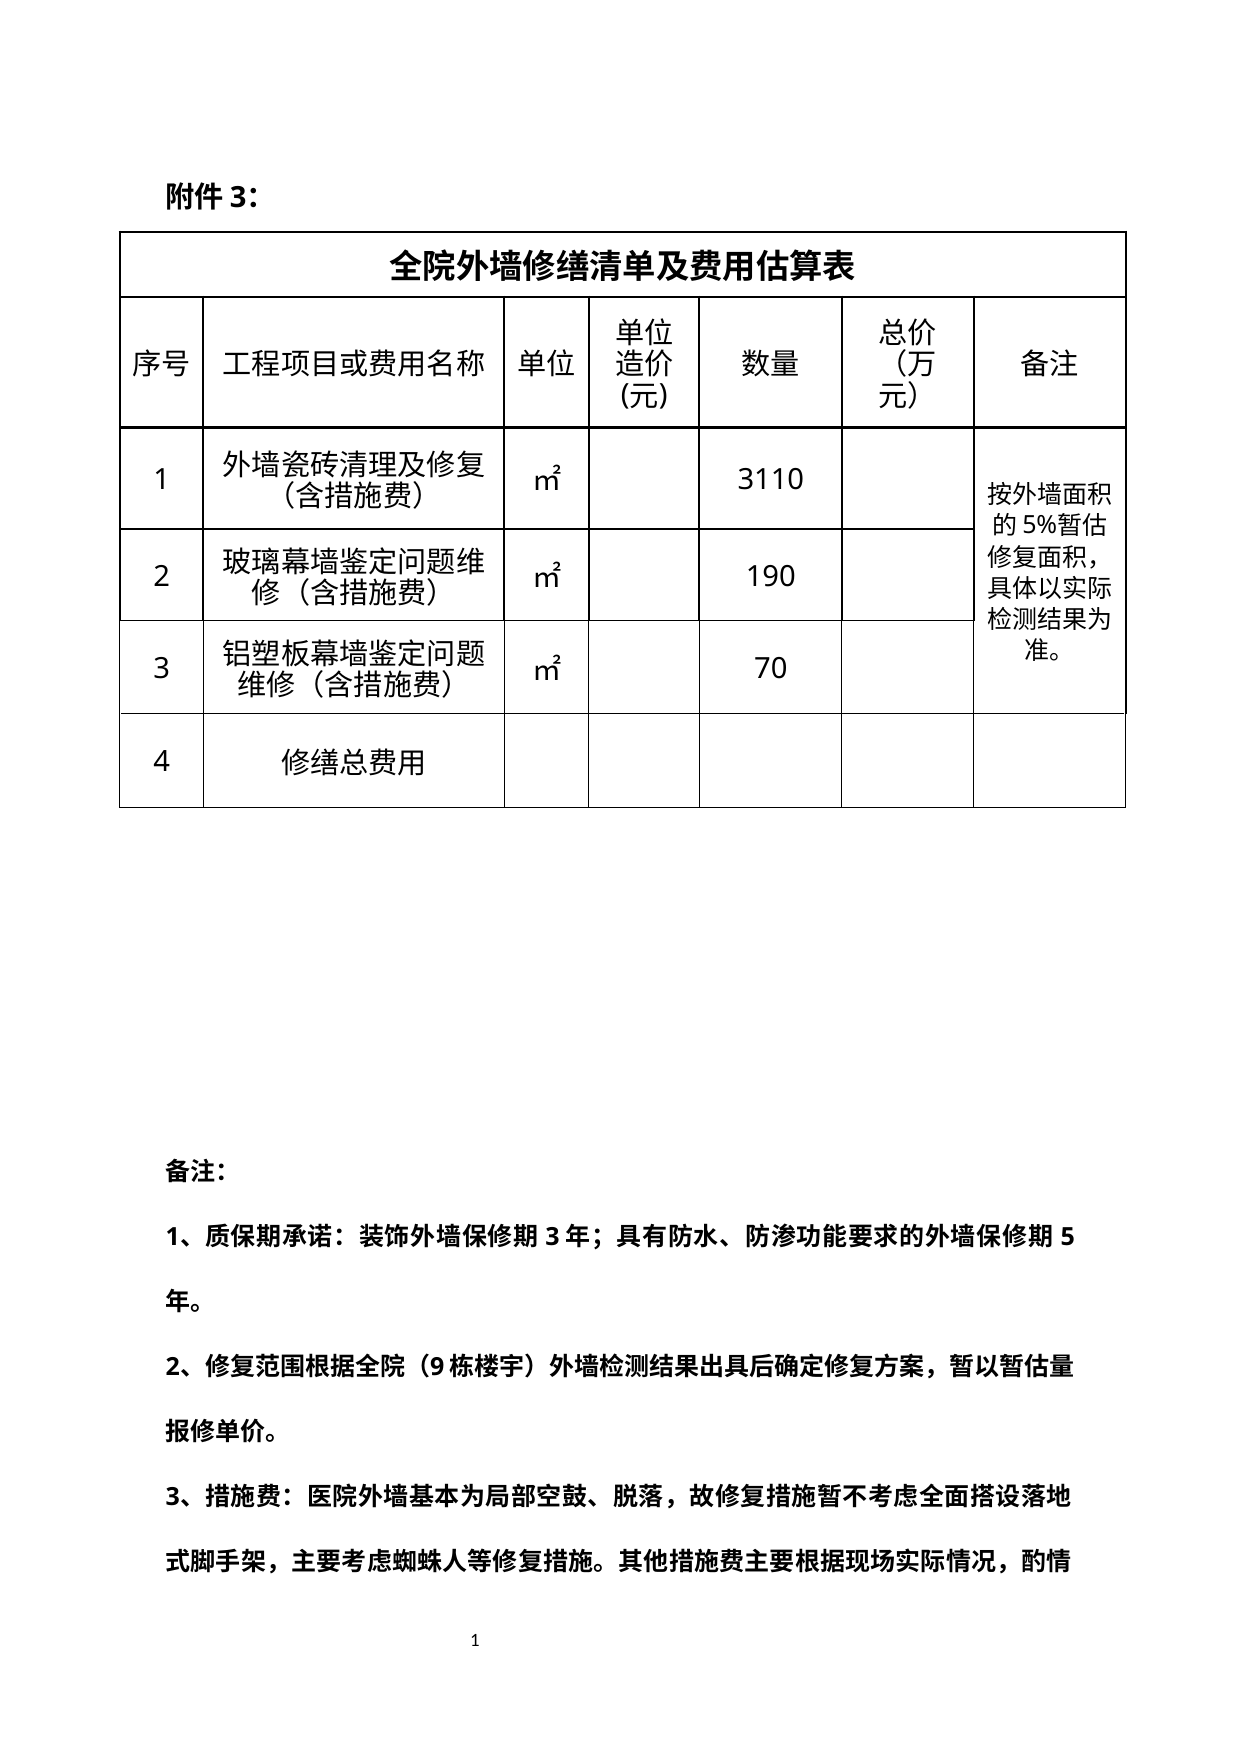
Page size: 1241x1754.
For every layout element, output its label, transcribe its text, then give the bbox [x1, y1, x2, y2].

table_cell 铝塑板幕墙鉴定问题维修（含措施费） [204, 621, 504, 713]
table_cell [843, 429, 973, 528]
text 附件3： [165, 162, 1075, 227]
table_cell [589, 621, 699, 713]
table_cell [842, 621, 973, 713]
table_cell 按外墙面积的5%暂估修复面积，具体以实际检测结果为准。 [974, 429, 1125, 713]
table_cell [505, 714, 588, 807]
table_cell 3110 [700, 429, 841, 528]
text 备注： [165, 1137, 1075, 1202]
table_cell 数量 [700, 298, 841, 426]
table_cell [589, 714, 699, 807]
table_cell ㎡ [505, 530, 588, 620]
table_header 全院外墙修缮清单及费用估算表 [121, 233, 1125, 296]
list 质保期承诺：装饰外墙保修期3年；具有防水、防渗功能要求的外墙保修期5年。 [165, 1202, 1075, 1332]
table_cell [700, 714, 841, 807]
table_cell 190 [700, 530, 841, 620]
list 修复范围根据全院（9栋楼宇）外墙检测结果出具后确定修复方案，暂以暂估量报修单价。 [165, 1332, 1075, 1462]
table_cell 总价 （万元） [843, 298, 973, 426]
table_cell 单位 造价 (元) [590, 298, 698, 426]
table_cell 玻璃幕墙鉴定问题维修（含措施费） [204, 530, 503, 620]
table_cell 2 [121, 530, 202, 620]
table_cell 4 [120, 713, 203, 807]
table_cell [843, 530, 973, 620]
table_cell [590, 530, 698, 620]
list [165, 1462, 1075, 1592]
table_cell 单位 [505, 298, 588, 426]
table_cell 外墙瓷砖清理及修复 （含措施费） [204, 429, 503, 528]
table_cell 1 [121, 429, 202, 528]
table_cell 70 [700, 621, 841, 713]
table_cell [590, 429, 698, 528]
table_cell 备注 [975, 298, 1125, 426]
table_cell 序号 [121, 298, 202, 426]
table_cell ㎡ [505, 429, 588, 528]
table_cell ㎡ [505, 621, 588, 713]
table_cell 3 [120, 621, 203, 713]
table_cell [974, 713, 1125, 807]
table_cell 修缮总费用 [204, 714, 504, 807]
table_cell 工程项目或费用名称 [204, 298, 503, 426]
table_cell [842, 714, 973, 807]
